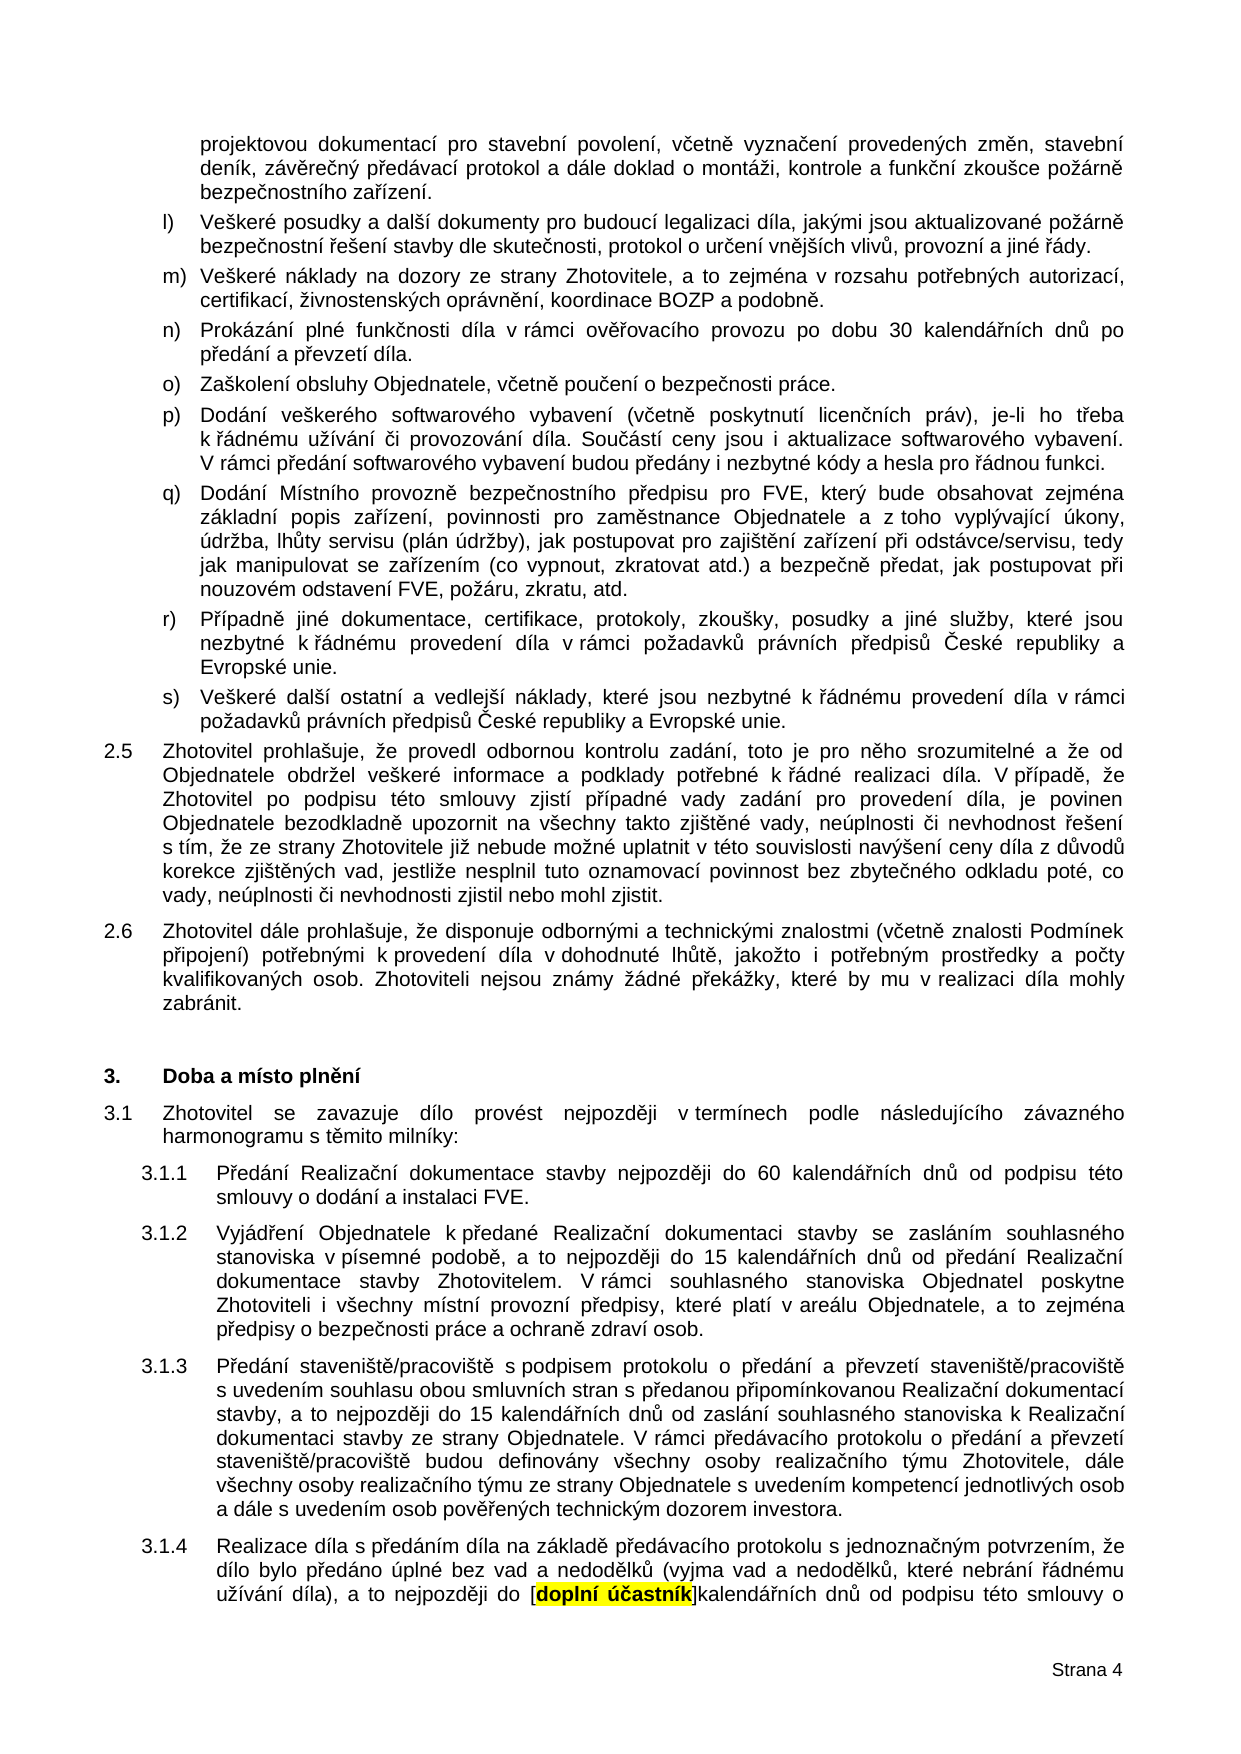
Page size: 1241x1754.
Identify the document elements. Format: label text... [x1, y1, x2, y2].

list Dodání veškerého softwarového vybavení (včetně poskytnutí licenčních práv), je-li ho třeba k řádnému užívání či provozování díla. Součástí ceny jsou i aktualizace softwarového vybavení. V rámci předání softwarového vybavení budou předány i nezbytné kódy a hesla pro řádnou funkci. [162, 402, 1125, 474]
list Doba a místo plnění [103, 1064, 1125, 1088]
list Dodání Místního provozně bezpečnostního předpisu pro FVE, který bude obsahovat zejména základní popis zařízení, povinnosti pro zaměstnance Objednatele a z toho vyplývající úkony, údržba, lhůty servisu (plán údržby), jak postupovat pro zajištění zařízení při odstávce/servisu, tedy jak manipulovat se zařízením (co vypnout, zkratovat atd.) a bezpečně předat, jak postupovat při nouzovém odstavení FVE, požáru, zkratu, atd. [162, 481, 1125, 600]
list Případně jiné dokumentace, certifikace, protokoly, zkoušky, posudky a jiné služby, které jsou nezbytné k řádnému provedení díla v rámci požadavků právních předpisů České republiky a Evropské unie. [162, 607, 1125, 678]
list Zaškolení obsluhy Objednatele, včetně poučení o bezpečnosti práce. [162, 372, 1125, 396]
list Předání staveniště/pracoviště s podpisem protokolu o předání a převzetí staveniště/pracoviště s uvedením souhlasu obou smluvních stran s předanou připomínkovanou Realizační dokumentací stavby, a to nejpozději do 15 kalendářních dnů od zaslání souhlasného stanoviska k Realizační dokumentaci stavby ze strany Objednatele. V rámci předávacího protokolu o předání a převzetí staveniště/pracoviště budou definovány všechny osoby realizačního týmu Zhotovitele, dále všechny osoby realizačního týmu ze strany Objednatele s uvedením kompetencí jednotlivých osob a dále s uvedením osob pověřených technickým dozorem investora. [141, 1353, 1125, 1521]
list Předání Realizační dokumentace stavby nejpozději do 60 kalendářních dnů od podpisu této smlouvy o dodání a instalaci FVE. [141, 1161, 1125, 1209]
list Zhotovitel dále prohlašuje, že disponuje odbornými a technickými znalostmi (včetně znalosti Podmínek připojení) potřebnými k provedení díla v dohodnuté lhůtě, jakožto i potřebným prostředky a počty kvalifikovaných osob. Zhotoviteli nejsou známy žádné překážky, které by mu v realizaci díla mohly zabránit. [103, 919, 1125, 1015]
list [162, 132, 1125, 203]
list Veškeré náklady na dozory ze strany Zhotovitele, a to zejména v rozsahu potřebných autorizací, certifikací, živnostenských oprávnění, koordinace BOZP a podobně. [162, 264, 1125, 312]
list Zhotovitel se zavazuje dílo provést nejpozději v termínech podle následujícího závazného harmonogramu s těmito milníky: [103, 1100, 1125, 1148]
list Vyjádření Objednatele k předané Realizační dokumentaci stavby se zasláním souhlasného stanoviska v písemné podobě, a to nejpozději do 15 kalendářních dnů od předání Realizační dokumentace stavby Zhotovitelem. V rámci souhlasného stanoviska Objednatel poskytne Zhotoviteli i všechny místní provozní předpisy, které platí v areálu Objednatele, a to zejména předpisy o bezpečnosti práce a ochraně zdraví osob. [141, 1221, 1125, 1341]
list Veškeré posudky a další dokumenty pro budoucí legalizaci díla, jakými jsou aktualizované požárně bezpečnostní řešení stavby dle skutečnosti, protokol o určení vnějších vlivů, provozní a jiné řády. [162, 210, 1125, 258]
list Veškeré další ostatní a vedlejší náklady, které jsou nezbytné k řádnému provedení díla v rámci požadavků právních předpisů České republiky a Evropské unie. [162, 685, 1125, 733]
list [141, 1534, 1125, 1606]
list Prokázání plné funkčnosti díla v rámci ověřovacího provozu po dobu 30 kalendářních dnů po předání a převzetí díla. [162, 318, 1125, 366]
list Zhotovitel prohlašuje, že provedl odbornou kontrolu zadání, toto je pro něho srozumitelné a že od Objednatele obdržel veškeré informace a podklady potřebné k řádné realizaci díla. V případě, že Zhotovitel po podpisu této smlouvy zjistí případné vady zadání pro provedení díla, je povinen Objednatele bezodkladně upozornit na všechny takto zjištěné vady, neúplnosti či nevhodnost řešení s tím, že ze strany Zhotovitele již nebude možné uplatnit v této souvislosti navýšení ceny díla z důvodů korekce zjištěných vad, jestliže nesplnil tuto oznamovací povinnost bez zbytečného odkladu poté, co vady, neúplnosti či nevhodnosti zjistil nebo mohl zjistit. [103, 739, 1125, 907]
